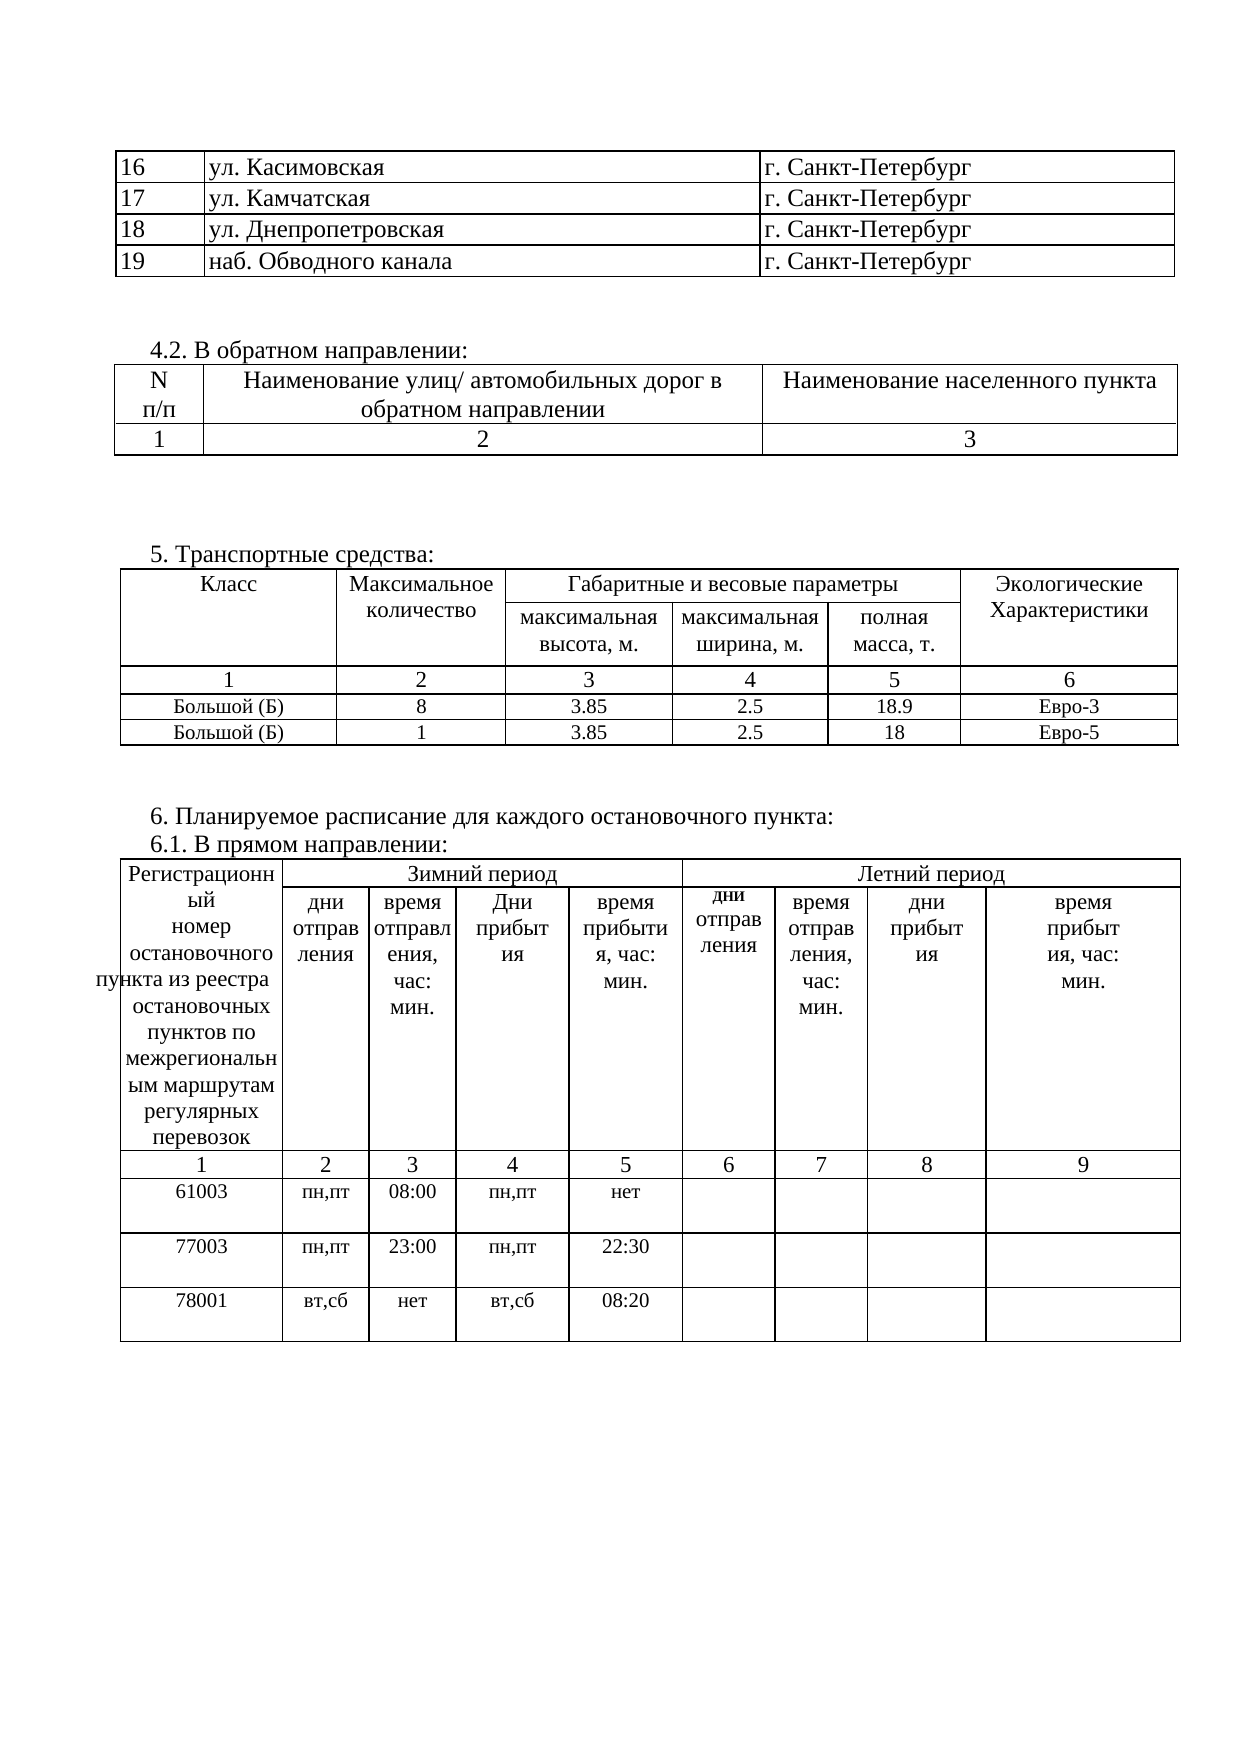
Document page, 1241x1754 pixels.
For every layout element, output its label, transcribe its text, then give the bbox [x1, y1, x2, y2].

table_header Максимальное количество [337, 570, 505, 665]
table_cell дни прибыт ия [868, 888, 985, 1150]
table_cell 6 [683, 1151, 774, 1178]
table_cell 19 [117, 246, 204, 276]
table_cell г. Санкт-Петербург [761, 183, 1174, 213]
table_cell г. Санкт-Петербург [761, 152, 1174, 181]
table_cell 9 [987, 1151, 1180, 1178]
table_cell 8 [337, 695, 505, 718]
table_cell [776, 1234, 867, 1286]
table_cell 5 [570, 1151, 682, 1178]
table_cell 8 [868, 1151, 985, 1178]
table_cell время прибыти я, час: мин. [570, 888, 682, 1150]
table_cell Большой (Б) [121, 695, 336, 718]
table_header Наименование улиц/ автомобильных дорог в обратном направлении [204, 365, 762, 423]
table_header Наименование населенного пункта [763, 365, 1177, 423]
table_cell Дни прибыт ия [457, 888, 568, 1150]
table_cell 7 [776, 1151, 867, 1178]
table_cell 1 [337, 720, 505, 744]
table_cell 1 [121, 667, 336, 693]
table_cell пн,пт [283, 1234, 368, 1286]
table_cell 3.85 [506, 695, 672, 718]
table_header Летний период [683, 860, 1180, 886]
table_cell 1 [115, 424, 203, 454]
table_cell 3 [506, 667, 672, 693]
table_cell 22:30 [570, 1234, 682, 1286]
table_cell нет [570, 1179, 682, 1232]
table_cell 23:00 [370, 1234, 455, 1286]
table_cell Евро-5 [961, 720, 1177, 744]
table_cell 1 [121, 1151, 282, 1178]
table_cell Большой (Б) [121, 720, 336, 744]
table_cell 18.9 [829, 695, 960, 718]
table_cell максимальная ширина, м. [673, 603, 827, 665]
table_cell [776, 1179, 867, 1232]
table_cell 2.5 [673, 720, 827, 744]
table_cell максимальная высота, м. [506, 603, 672, 665]
table_cell 2 [337, 667, 505, 693]
table_cell 6 [961, 667, 1177, 693]
table_cell [868, 1179, 985, 1232]
table_header Регистрационный номер остановочного пункта из реестра остановочных пунктов по межрегиональным маршрутам регулярных перевозок [121, 860, 282, 1150]
table_cell 08:00 [370, 1179, 455, 1232]
table_cell 61003 [121, 1179, 282, 1232]
table_cell ул. Днепропетровская [205, 215, 759, 244]
table_cell 5 [829, 667, 960, 693]
table_cell 18 [117, 215, 204, 244]
table_cell время отправ ления, час: мин. [776, 888, 867, 1150]
table_cell г. Санкт-Петербург [761, 246, 1174, 276]
table_cell 77003 [121, 1234, 282, 1286]
table_cell 08:20 [570, 1288, 682, 1341]
table_cell 4 [457, 1151, 568, 1178]
table_cell [868, 1288, 985, 1341]
table_header Зимний период [283, 860, 682, 886]
table_header Габаритные и весовые параметры [506, 570, 960, 602]
table_cell 4 [673, 667, 827, 693]
table_cell [683, 1234, 774, 1286]
table_cell 3 [763, 423, 1177, 454]
table_cell [987, 1288, 1180, 1341]
text 5. Транспортные средства: [150, 539, 1090, 568]
table_cell пн,пт [457, 1179, 568, 1232]
table_cell 2 [204, 424, 762, 454]
table_cell [683, 1288, 774, 1341]
table_cell ул. Касимовская [205, 152, 759, 181]
table_cell полная масса, т. [829, 603, 960, 665]
table_cell [987, 1179, 1180, 1232]
table_cell 3 [370, 1151, 455, 1178]
text 4.2. В обратном направлении: [150, 335, 1090, 364]
table_cell 3.85 [506, 720, 672, 744]
table_header Экологические Характеристики [961, 570, 1177, 665]
table_cell [683, 1179, 774, 1232]
table_cell 2.5 [673, 695, 827, 718]
table_cell [776, 1288, 867, 1341]
table_cell ул. Камчатская [205, 183, 759, 213]
table_cell Евро-3 [961, 695, 1177, 718]
table_cell нет [370, 1288, 455, 1341]
table_cell вт,сб [283, 1288, 368, 1341]
table_header Класс [121, 570, 336, 665]
table_cell наб. Обводного канала [205, 246, 759, 276]
text 6.1. В прямом направлении: [150, 829, 1090, 858]
table_cell дни отправ ления [283, 888, 368, 1150]
table_cell 16 [117, 152, 204, 181]
table_cell пн,пт [283, 1179, 368, 1232]
table_cell время прибыт ия, час: мин. [987, 888, 1180, 1150]
text 6. Планируемое расписание для каждого остановочного пункта: [150, 801, 1090, 829]
table_header N п/п [115, 365, 203, 423]
table_cell 2 [283, 1151, 368, 1178]
table_cell 78001 [121, 1288, 282, 1341]
table_cell вт,сб [457, 1288, 568, 1341]
table_cell время отправл ения, час: мин. [370, 888, 455, 1150]
table_cell [868, 1234, 985, 1286]
table_cell [987, 1234, 1180, 1286]
table_cell пн,пт [457, 1234, 568, 1286]
table_cell 17 [117, 183, 204, 213]
table_cell ДНИ отправ ления [683, 888, 774, 1150]
table_cell 18 [829, 720, 960, 744]
table_cell г. Санкт-Петербург [761, 215, 1174, 244]
